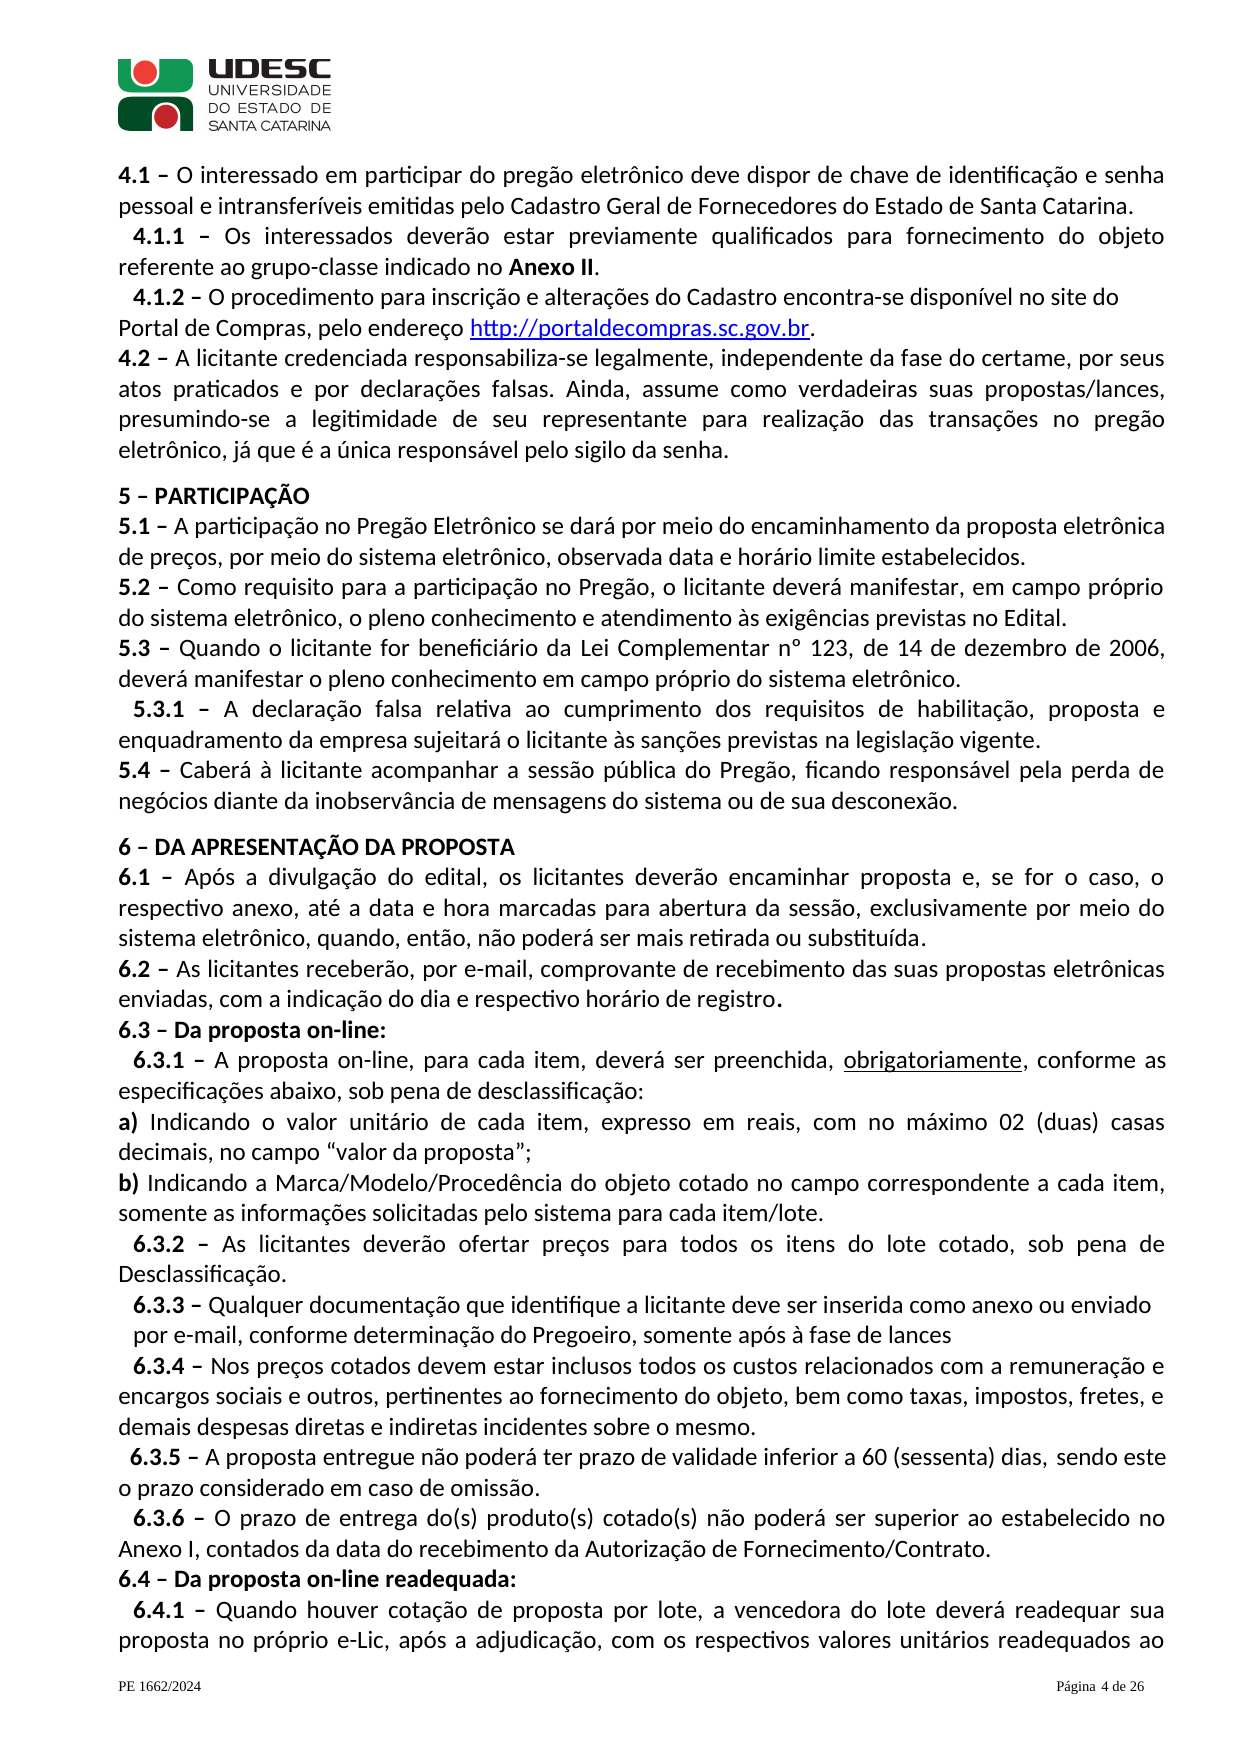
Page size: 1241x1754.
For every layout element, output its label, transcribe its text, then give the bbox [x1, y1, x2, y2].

text 5.4 – Caberá à licitante acompanhar a sessão pública do Pregão, ficando responsável pela perda de negócios diante da inobservância de mensagens do sistema ou de sua desconexão. [118, 754, 1166, 816]
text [118, 1594, 1166, 1655]
text por e-mail, conforme determinação do Pregoeiro, somente após à fase de lances [118, 1319, 1166, 1350]
text 6 – DA APRESENTAÇÃO DA PROPOSTA [118, 831, 1166, 861]
text 6.3 – Da proposta on-line: [118, 1014, 1166, 1044]
text a) Indicando o valor unitário de cada item, expresso em reais, com no máximo 02 (duas) casas decimais, no campo “valor da proposta”; [118, 1106, 1166, 1167]
text 5.2 – Como requisito para a participação no Pregão, o licitante deverá manifestar, em campo próprio do sistema eletrônico, o pleno conhecimento e atendimento às exigências previstas no Edital. [118, 571, 1166, 632]
text 6.3.1 – A proposta on-line, para cada item, deverá ser preenchida, obrigatoriamente, conforme as especificações abaixo, sob pena de desclassificação: [118, 1044, 1166, 1106]
text Portal de Compras, pelo endereço http://portaldecompras.sc.gov.br. [118, 312, 1166, 342]
text 6.3.6 – O prazo de entrega do(s) produto(s) cotado(s) não poderá ser superior ao estabelecido no Anexo I, contados da data do recebimento da Autorização de Fornecimento/Contrato. [118, 1502, 1166, 1563]
text 5.3 – Quando o licitante for beneficiário da Lei Complementar nº 123, de 14 de dezembro de 2006, deverá manifestar o pleno conhecimento em campo próprio do sistema eletrônico. [118, 632, 1166, 693]
picture [118, 59, 331, 131]
text 6.2 – As licitantes receberão, por e-mail, comprovante de recebimento das suas propostas eletrônicas enviadas, com a indicação do dia e respectivo horário de registro. [118, 953, 1166, 1014]
text 6.3.4 – Nos preços cotados devem estar inclusos todos os custos relacionados com a remuneração e encargos sociais e outros, pertinentes ao fornecimento do objeto, bem como taxas, impostos, fretes, e demais despesas diretas e indiretas incidentes sobre o mesmo. 6.3.5 – A proposta entregue não poderá ter prazo de validade inferior a 60 (sessenta) dias, sendo este o prazo considerado em caso de omissão. [118, 1350, 1166, 1502]
text 4.1 – O interessado em participar do pregão eletrônico deve dispor de chave de identificação e senha pessoal e intransferíveis emitidas pelo Cadastro Geral de Fornecedores do Estado de Santa Catarina. [118, 159, 1166, 220]
text 6.3.2 – As licitantes deverão ofertar preços para todos os itens do lote cotado, sob pena de Desclassificação. [118, 1228, 1166, 1289]
text 6.4 – Da proposta on-line readequada: [118, 1563, 1166, 1594]
text 5.3.1 – A declaração falsa relativa ao cumprimento dos requisitos de habilitação, proposta e enquadramento da empresa sujeitará o licitante às sanções previstas na legislação vigente. [118, 693, 1166, 754]
text b) Indicando a Marca/Modelo/Procedência do objeto cotado no campo correspondente a cada item, somente as informações solicitadas pelo sistema para cada item/lote. [118, 1167, 1166, 1228]
text 4.2 – A licitante credenciada responsabiliza-se legalmente, independente da fase do certame, por seus atos praticados e por declarações falsas. Ainda, assume como verdadeiras suas propostas/lances, presumindo-se a legitimidade de seu representante para realização das transações no pregão eletrônico, já que é a única responsável pelo sigilo da senha. [118, 342, 1166, 464]
text 6.3.3 – Qualquer documentação que identifique a licitante deve ser inserida como anexo ou enviado [118, 1289, 1166, 1319]
text 5.1 – A participação no Pregão Eletrônico se dará por meio do encaminhamento da proposta eletrônica de preços, por meio do sistema eletrônico, observada data e horário limite estabelecidos. [118, 510, 1166, 571]
text 4.1.2 – O procedimento para inscrição e alterações do Cadastro encontra-se disponível no site do [118, 281, 1166, 312]
text 5 – PARTICIPAÇÃO [118, 480, 1166, 510]
text 4.1.1 – Os interessados deverão estar previamente qualificados para fornecimento do objeto referente ao grupo-classe indicado no Anexo II. [118, 220, 1166, 281]
text 6.1 – Após a divulgação do edital, os licitantes deverão encaminhar proposta e, se for o caso, o respectivo anexo, até a data e hora marcadas para abertura da sessão, exclusivamente por meio do sistema eletrônico, quando, então, não poderá ser mais retirada ou substituída. [118, 861, 1166, 953]
